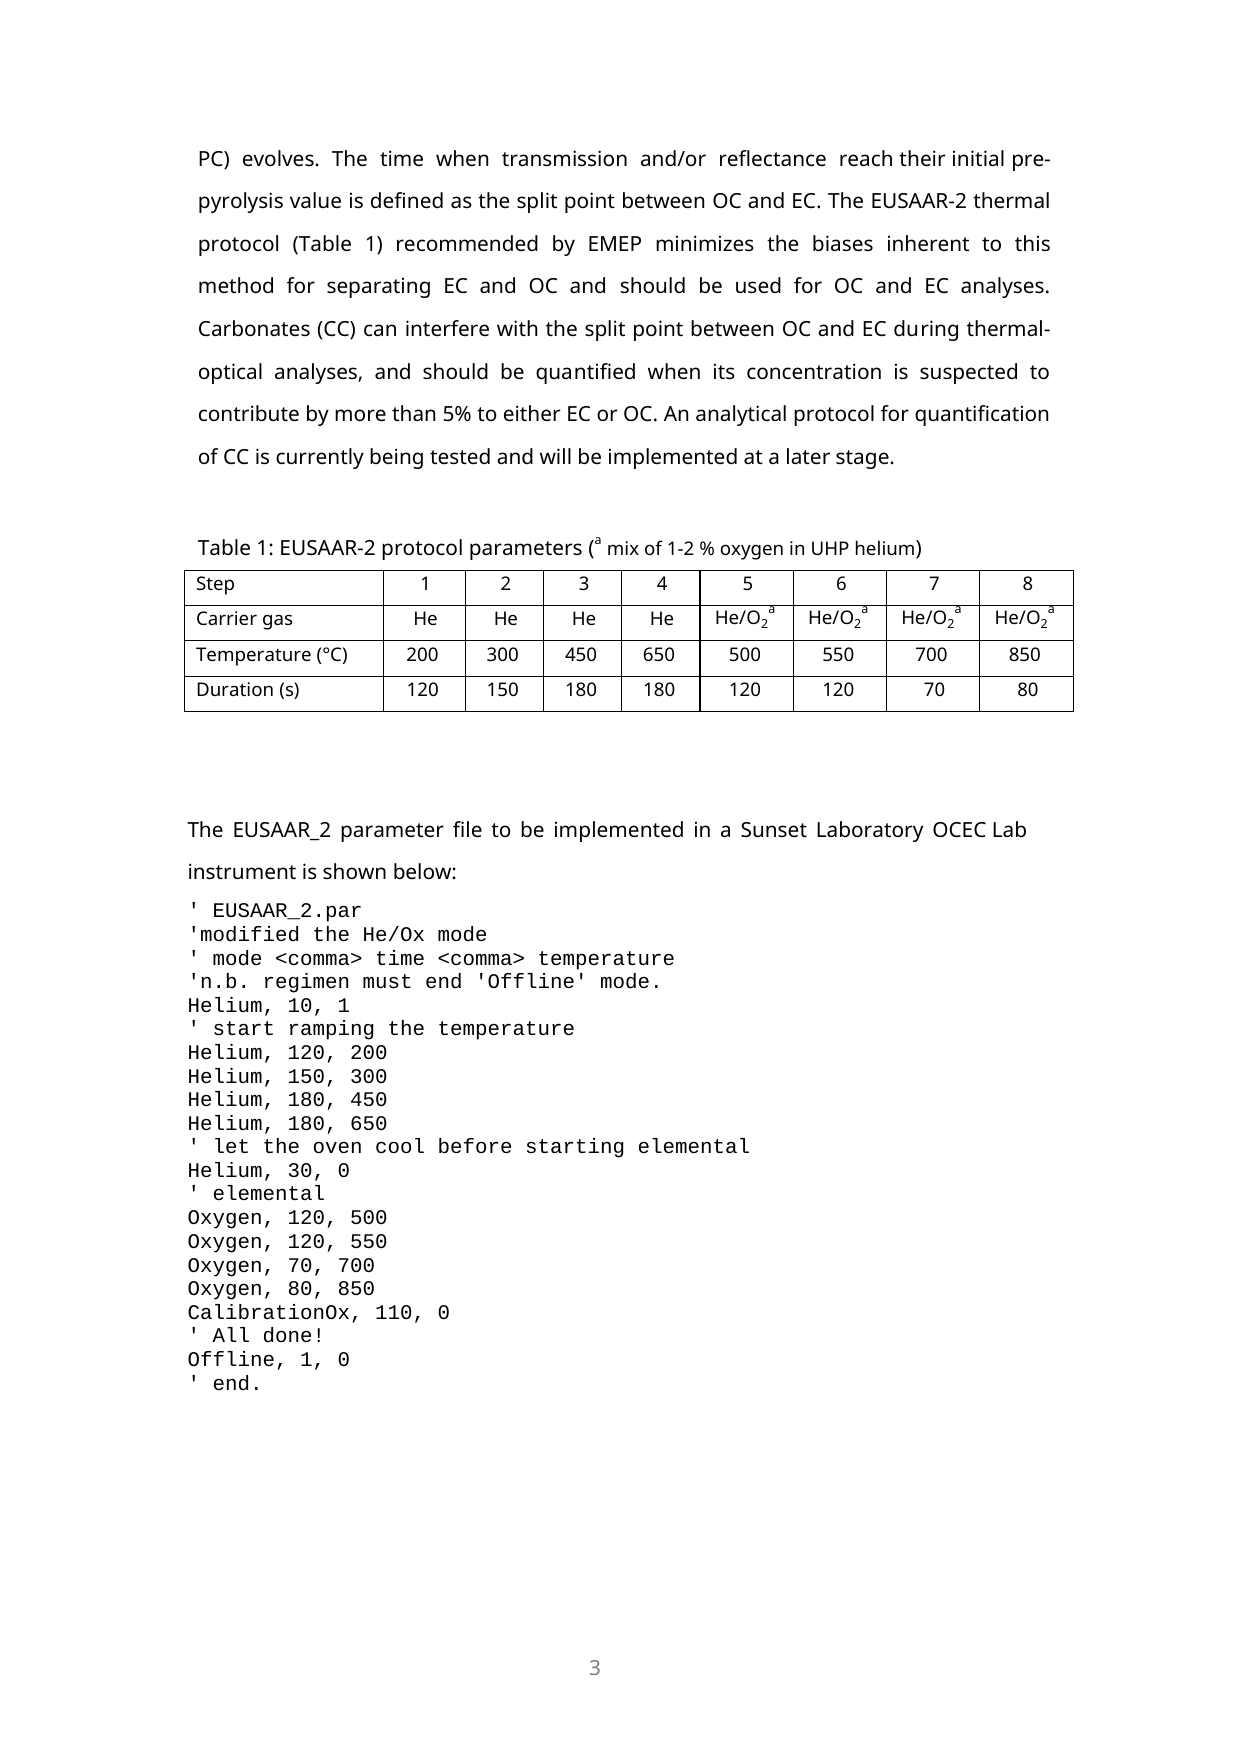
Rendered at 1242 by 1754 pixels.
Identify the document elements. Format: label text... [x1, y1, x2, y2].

text Helium, 30, 0 [187, 1160, 357, 1180]
table_cell 120 [701, 677, 793, 711]
table_cell 700 [887, 641, 979, 676]
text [198, 144, 1051, 470]
table_cell 450 [544, 641, 621, 676]
table_cell 70 [887, 677, 979, 711]
table_cell 550 [794, 641, 886, 676]
table_cell 180 [622, 677, 699, 711]
table_header 3 [544, 571, 621, 605]
table_cell He/O2a [980, 606, 1073, 640]
text 'modified the He/Ox mode [187, 924, 494, 947]
table_cell Temperature (°C) [185, 641, 383, 676]
text ' let the oven cool before starting elemental [187, 1137, 757, 1160]
text Helium, 180, 650 [187, 1113, 394, 1137]
table_cell He [466, 606, 543, 640]
table_cell He [384, 606, 465, 640]
text ' All done! Offline, 1, 0 [187, 1325, 357, 1373]
table_cell 180 [544, 677, 621, 711]
text CalibrationOx, 110, 0 [187, 1302, 457, 1325]
table_cell 650 [622, 641, 699, 676]
table_cell 300 [466, 641, 543, 676]
table_cell 500 [701, 641, 793, 676]
text ' elemental [187, 1180, 790, 1216]
text The EUSAAR_2 parameter file to be implemented in a Sunset Laboratory OCEC Lab instrument is shown below: [187, 815, 1061, 886]
table_header Step [185, 571, 383, 605]
table_cell 200 [384, 641, 465, 676]
table_cell Carrier gas [185, 606, 383, 640]
table_cell 80 [980, 677, 1073, 711]
text ' mode <comma> time <comma> temperature [187, 947, 681, 971]
table_cell He [622, 606, 699, 640]
table_header 1 [384, 571, 465, 605]
table_cell He/O2a [794, 606, 886, 640]
table_header 6 [794, 571, 886, 605]
text Oxygen, 80, 850 [187, 1278, 382, 1302]
table_cell 150 [466, 677, 543, 711]
text 'n.b. regimen must end 'Offline' mode. Helium, 10, 1 [187, 971, 669, 1018]
text Oxygen, 120, 550 [187, 1231, 394, 1254]
table_cell He/O2a [701, 606, 793, 640]
table_cell 850 [980, 641, 1073, 676]
table_cell He/O2a [887, 606, 979, 640]
text ' EUSAAR_2.par [187, 900, 369, 924]
table_cell 120 [384, 677, 465, 711]
table_cell 120 [794, 677, 886, 711]
text Helium, 180, 450 [187, 1089, 394, 1113]
text Helium, 150, 300 [187, 1066, 394, 1089]
text Oxygen, 120, 500 [187, 1216, 394, 1231]
text Oxygen, 70, 700 [187, 1254, 382, 1278]
table_header 5 [701, 571, 793, 605]
text ' start ramping the temperature [187, 1018, 582, 1042]
table_header 7 [887, 571, 979, 605]
table_cell Duration (s) [185, 677, 383, 711]
table_cell He [544, 606, 621, 640]
table_header 8 [980, 571, 1073, 605]
text Helium, 120, 200 [187, 1042, 394, 1066]
table_header 2 [466, 571, 543, 605]
text Table 1: EUSAAR-2 protocol parameters (a mix of 1-2 % oxygen in UHP helium) [198, 531, 988, 562]
table_header 4 [622, 571, 699, 605]
text ' end. [187, 1373, 269, 1396]
